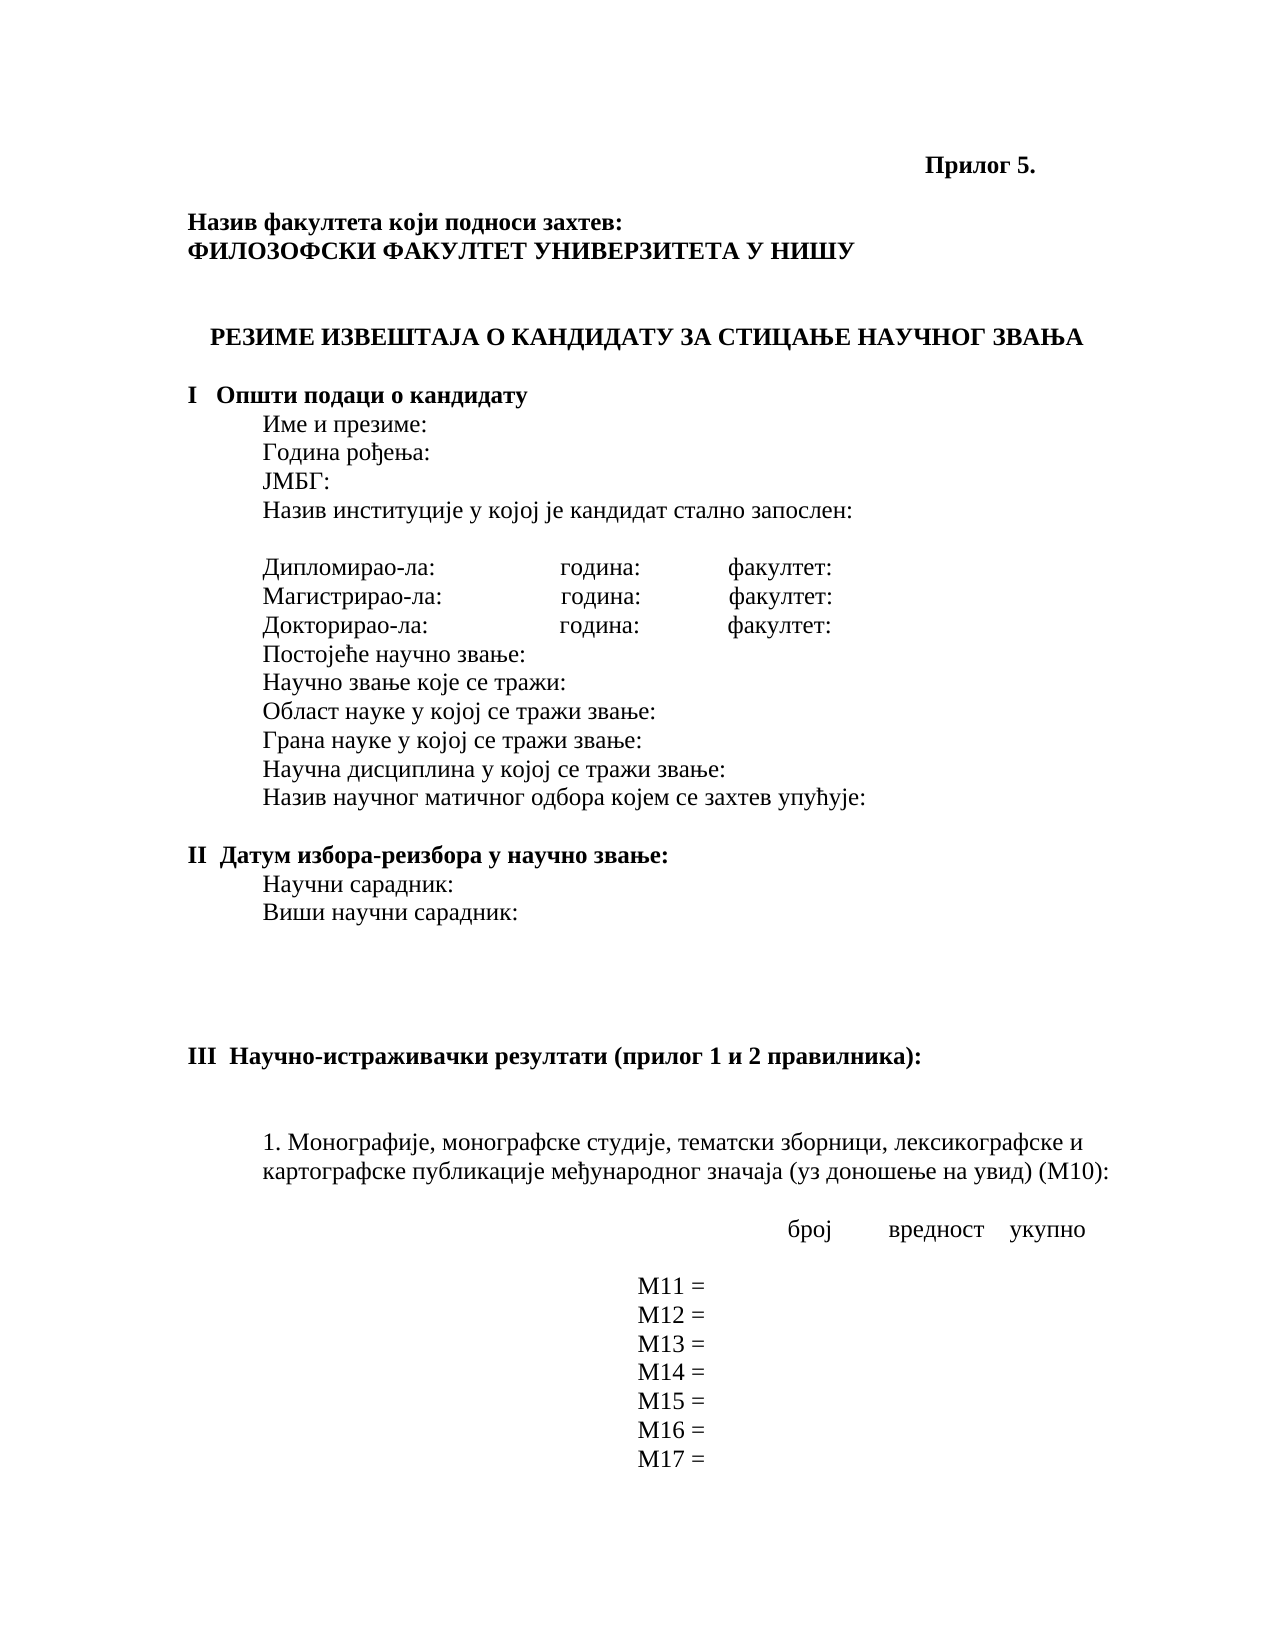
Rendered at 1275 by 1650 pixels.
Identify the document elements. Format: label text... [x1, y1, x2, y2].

text М11 = [562, 1271, 1106, 1300]
text Научни сарадник: [187, 869, 1106, 897]
text М12 = [262, 1300, 1106, 1329]
text број вредност укупно [262, 1214, 1106, 1242]
text Магистрирао-ла: година: факултет: [187, 581, 1106, 610]
text Научно звање које се тражи: [187, 667, 1106, 696]
text Назив институције у којој је кандидат стално запослен: [187, 495, 1106, 524]
text ЈМБГ: [187, 466, 1106, 495]
text Име и презиме: [187, 409, 1106, 437]
text III Научно-истраживачки резултати (прилог 1 и 2 правилника): [187, 1041, 1106, 1070]
text II Датум избора-реизбора у научно звање: [187, 840, 1106, 869]
text Назив факултета који подноси захтев: [187, 207, 1106, 236]
text М13 = [262, 1329, 1106, 1357]
text Грана науке у којој се тражи звање: [187, 725, 1106, 754]
text М16 = [262, 1415, 1106, 1444]
text Дипломирао-ла: година: факултет: [187, 552, 1106, 581]
text ФИЛОЗОФСКИ ФАКУЛТЕТ УНИВЕРЗИТЕТА У НИШУ [187, 236, 1106, 265]
text Постојеће научно звање: [187, 639, 1106, 667]
text РЕЗИМЕ ИЗВЕШТАЈА О КАНДИДАТУ ЗА СТИЦАЊЕ НАУЧНОГ ЗВАЊА [187, 322, 1106, 351]
text М17 = [262, 1444, 1106, 1472]
text М14 = [262, 1357, 1106, 1386]
text Прилог 5. [187, 150, 1106, 179]
text Назив научног матичног одбора којем се захтев упућује: [187, 782, 1106, 811]
text Докторирао-ла: година: факултет: [187, 610, 1106, 639]
text Година рођења: [187, 437, 1106, 466]
text 1. Монографије, монографске студије, тематски зборници, лексикографске и картографске публикације међународног значаја (уз доношење на увид) (М10): [262, 1127, 1144, 1185]
text Област науке у којој се тражи звање: [187, 696, 1106, 725]
text Виши научни сарадник: [187, 897, 1106, 926]
text М15 = [262, 1386, 1106, 1415]
text I Општи подаци о кандидату [187, 380, 1106, 409]
text Научна дисциплина у којој се тражи звање: [187, 754, 1106, 782]
